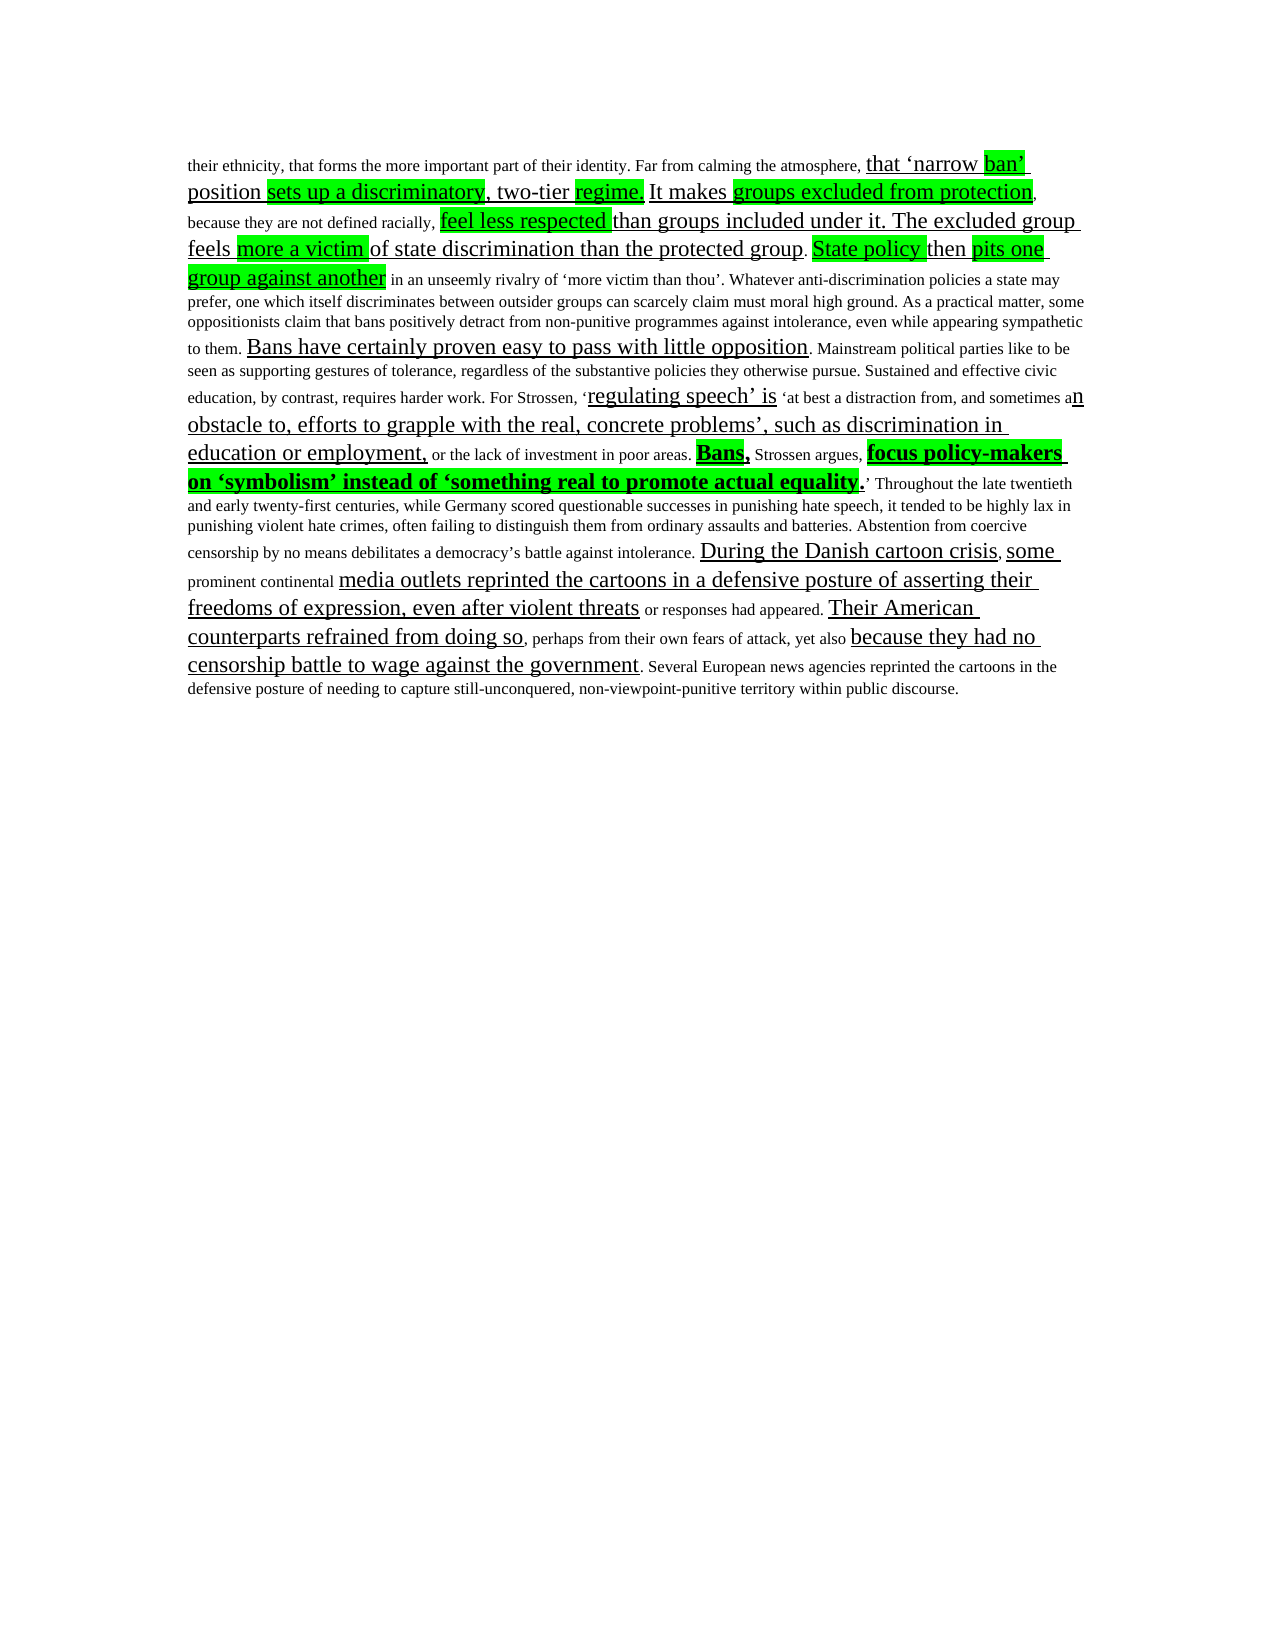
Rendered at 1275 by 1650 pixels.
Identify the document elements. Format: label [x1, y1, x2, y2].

text [187, 150, 1087, 698]
